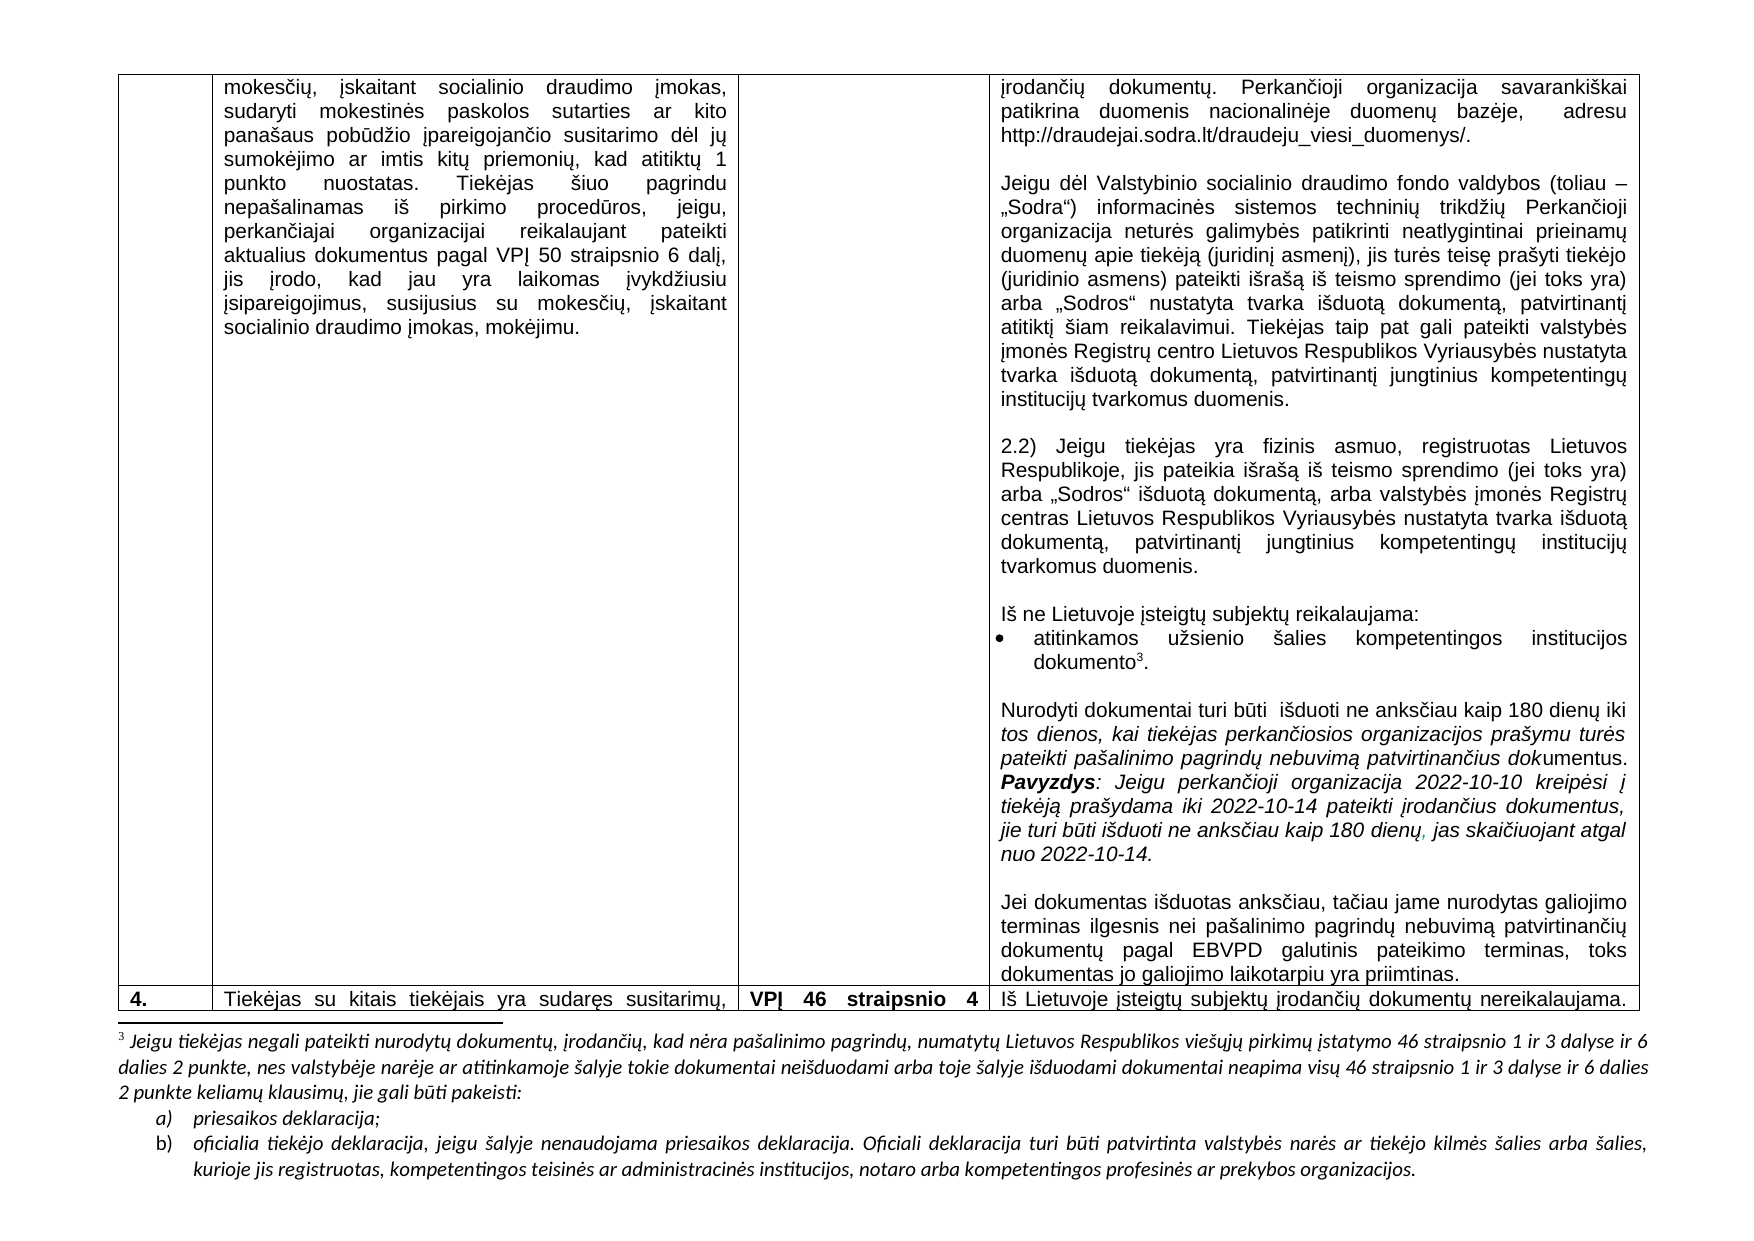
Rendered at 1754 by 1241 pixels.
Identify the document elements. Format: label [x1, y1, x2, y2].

table_cell [739, 986, 989, 1010]
table_cell [119, 986, 212, 1010]
table_cell [213, 986, 738, 1010]
table_cell [119, 75, 212, 985]
table_cell [990, 75, 1639, 985]
table_cell [739, 75, 989, 985]
table_cell [990, 986, 1639, 1010]
table_cell [213, 75, 738, 985]
